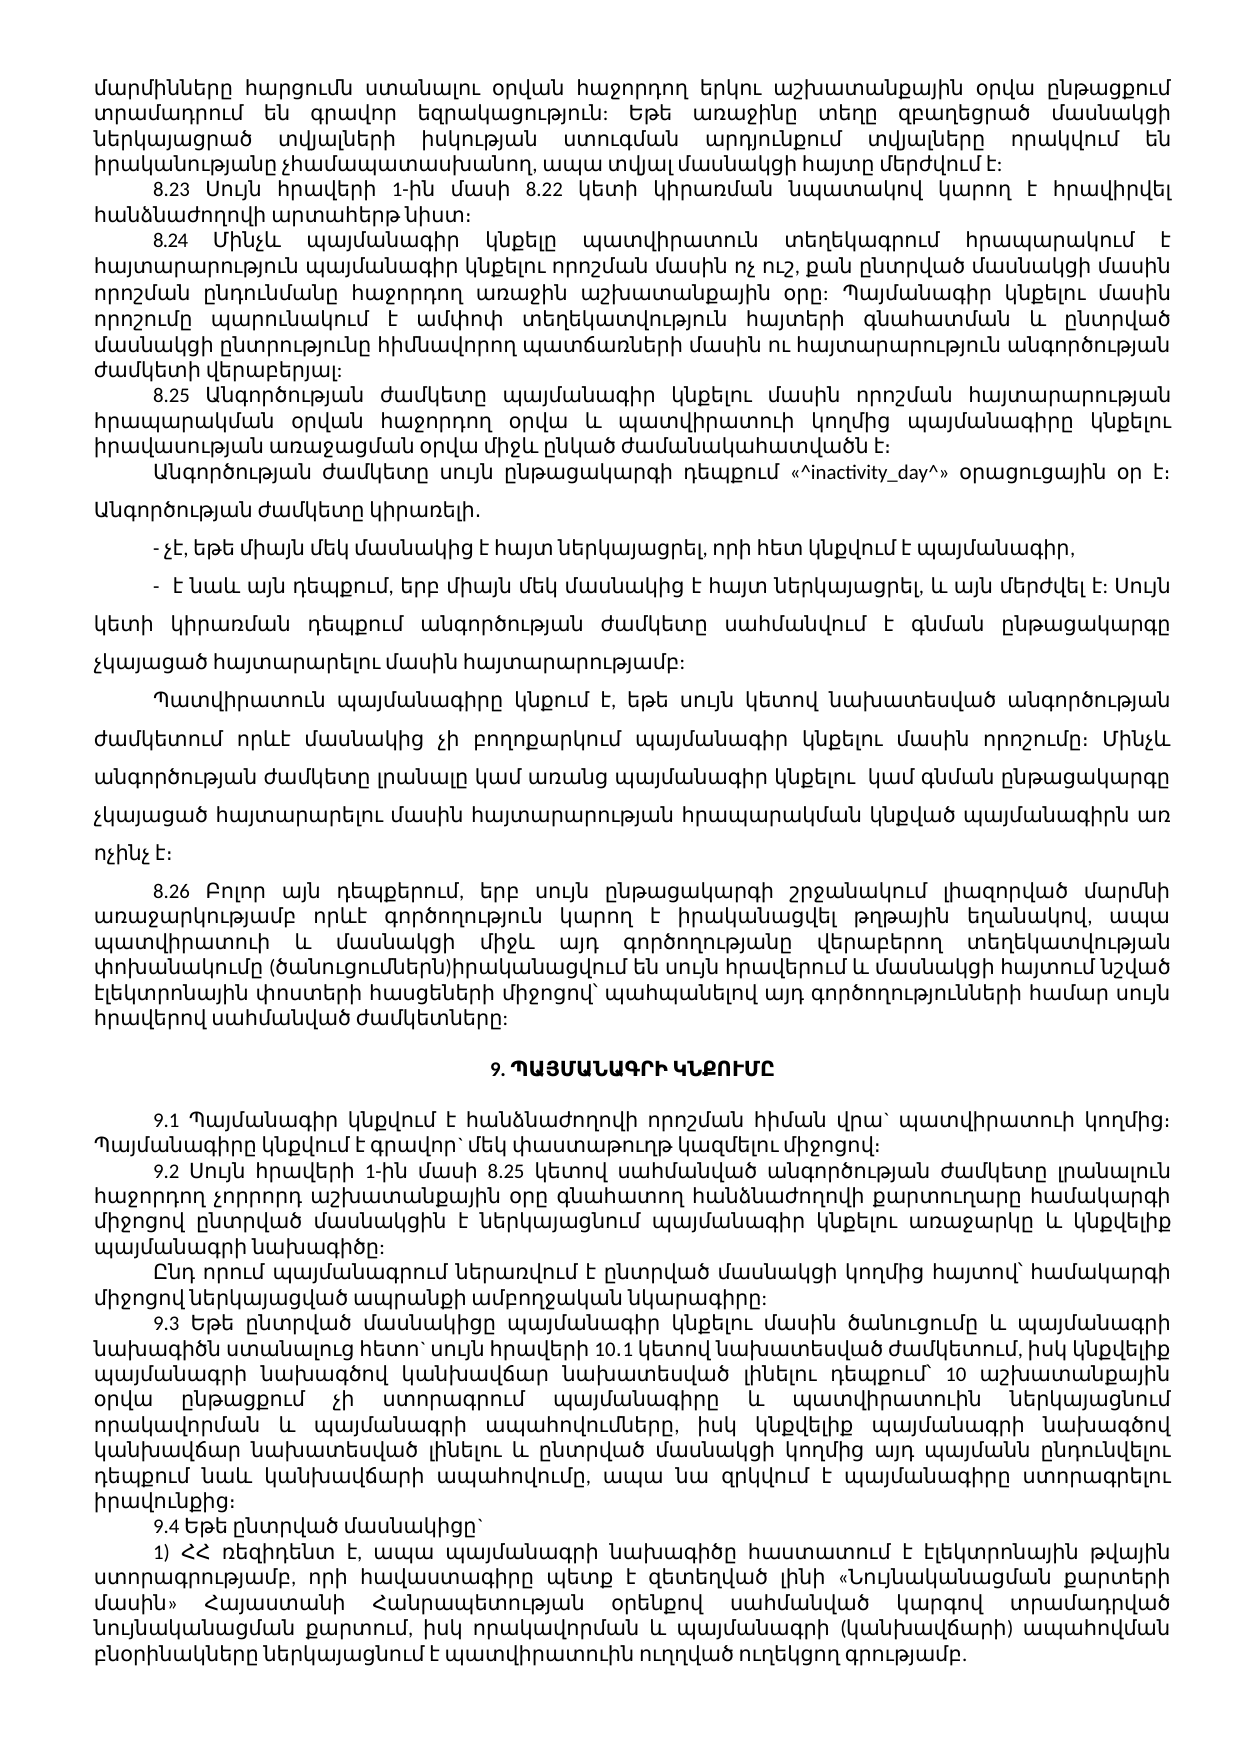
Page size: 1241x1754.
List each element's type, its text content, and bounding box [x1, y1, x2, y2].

text Պատվիրատուն պայմանագիրը կնքում է, եթե սույն կետով նախատեսված անգործության ժամկետում որևէ մասնակից չի բողոքարկում պայմանագիր կնքելու մասին որոշումը։ Մինչև անգործության ժամկետը լրանալը կամ առանց պայմանագիր կնքելու կամ գնման ընթացակարգը չկայացած հայտարարելու մասին հայտարարության հրապարակման կնքված պայմանագիրն առ ոչինչ է։ [94, 688, 1171, 866]
text 9.4 Եթե ընտրված մասնակիցը` [94, 1514, 1171, 1539]
text 9.3 Եթե ընտրված մասնակիցը պայմանագիր կնքելու մասին ծանուցումը և պայմանագրի նախագիծն ստանալուց հետո` սույն հրավերի 10․1 կետով նախատեսված ժամկետում, իսկ կնքվելիք պայմանագրի նախագծով կանխավճար նախատեսված լինելու դեպքում՝ 10 աշխատանքային օրվա ընթացքում չի ստորագրում պայմանագիրը և պատվիրատուին ներկայացնում որակավորման և պայմանագրի ապահովումները, իսկ կնքվելիք պայմանագրի նախագծով կանխավճար նախատեսված լինելու և ընտրված մասնակցի կողմից այդ պայմանն ընդունվելու դեպքում նաև կանխավճարի ապահովումը, ապա նա զրկվում է պայմանագիրը ստորագրելու իրավունքից։ [94, 1310, 1171, 1514]
text 8.24 Մինչև պայմանագիր կնքելը պատվիրատուն տեղեկագրում հրապարակում է հայտարարություն պայմանագիր կնքելու որոշման մասին ոչ ուշ, քան ընտրված մասնակցի մասին որոշման ընդունմանը հաջորդող առաջին աշխատանքային օրը: Պայմանագիր կնքելու մասին որոշումը պարունակում է ամփոփ տեղեկատվություն հայտերի գնահատման և ընտրված մասնակցի ընտրությունը հիմնավորող պատճառների մասին ու հայտարարություն անգործության ժամկետի վերաբերյալ: [94, 227, 1171, 383]
text 8.25 Անգործության ժամկետը պայմանագիր կնքելու մասին որոշման հայտարարության հրապարակման օրվան հաջորդող օրվա և պատվիրատուի կողմից պայմանագիրը կնքելու իրավասության առաջացման օրվա միջև ընկած ժամանակահատվածն է։ [94, 383, 1171, 459]
text - է նաև այն դեպքում, երբ միայն մեկ մասնակից է հայտ ներկայացրել, և այն մերժվել է: Սույն կետի կիրառման դեպքում անգործության ժամկետը սահմանվում է գնման ընթացակարգը չկայացած հայտարարելու մասին հայտարարությամբ: [94, 573, 1171, 675]
text Ընդ որում պայմանագրում ներառվում է ընտրված մասնակցի կողմից հայտով՝ համակարգի միջոցով ներկայացված ապրանքի ամբողջական նկարագիրը: [94, 1259, 1171, 1310]
text 9.2 Սույն հրավերի 1-ին մասի 8.25 կետով սահմանված անգործության ժամկետը լրանալուն հաջորդող չորրորդ աշխատանքային օրը գնահատող հանձնաժողովի քարտուղարը համակարգի միջոցով ընտրված մասնակցին է ներկայացնում պայմանագիր կնքելու առաջարկը և կնքվելիք պայմանագրի նախագիծը: [94, 1158, 1171, 1259]
text 8.26 Բոլոր այն դեպքերում, երբ սույն ընթացակարգի շրջանակում լիազորված մարմնի առաջարկությամբ որևէ գործողություն կարող է իրականացվել թղթային եղանակով, ապա պատվիրատուի և մասնակցի միջև այդ գործողությանը վերաբերող տեղեկատվության փոխանակումը (ծանուցումներն)իրականացվում են սույն հրավերում և մասնակցի հայտում նշված էլեկտրոնային փոստերի հասցեների միջոցով՝ պահպանելով այդ գործողությունների համար սույն հրավերով սահմանված ժամկետները: [94, 878, 1171, 1031]
text 1) ՀՀ ռեզիդենտ է, ապա պայմանագրի նախագիծը հաստատում է էլեկտրոնային թվային ստորագրությամբ, որի հավաստագիրը պետք է զետեղված լինի «Նույնականացման քարտերի մասին» Հայաստանի Հանրապետության օրենքով սահմանված կարգով տրամադրված նույնականացման քարտում, իսկ որակավորման և պայմանագրի (կանխավճարի) ապահովման բնօրինակները ներկայացնում է պատվիրատուին ուղղված ուղեկցող գրությամբ. [94, 1539, 1171, 1666]
text 9.1 Պայմանագիր կնքվում է հանձնաժողովի որոշման հիման վրա` պատվիրատուի կողմից։ Պայմանագիրը կնքվում է գրավոր` մեկ փաստաթուղթ կազմելու միջոցով։ [94, 1107, 1171, 1158]
text - չէ, եթե միայն մեկ մասնակից է հայտ ներկայացրել, որի հետ կնքվում է պայմանագիր, [94, 535, 1171, 561]
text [94, 75, 1171, 177]
text Անգործության ժամկետը սույն ընթացակարգի դեպքում «^inactivity_day^» օրացուցային օր է։ Անգործության ժամկետը կիրառելի․ [94, 459, 1171, 522]
text 9. ՊԱՅՄԱՆԱԳՐԻ ԿՆՔՈՒՄԸ [94, 1056, 1171, 1082]
text 8.23 Սույն հրավերի 1-ին մասի 8.22 կետի կիրառման նպատակով կարող է հրավիրվել հանձնաժողովի արտահերթ նիստ։ [94, 177, 1171, 227]
